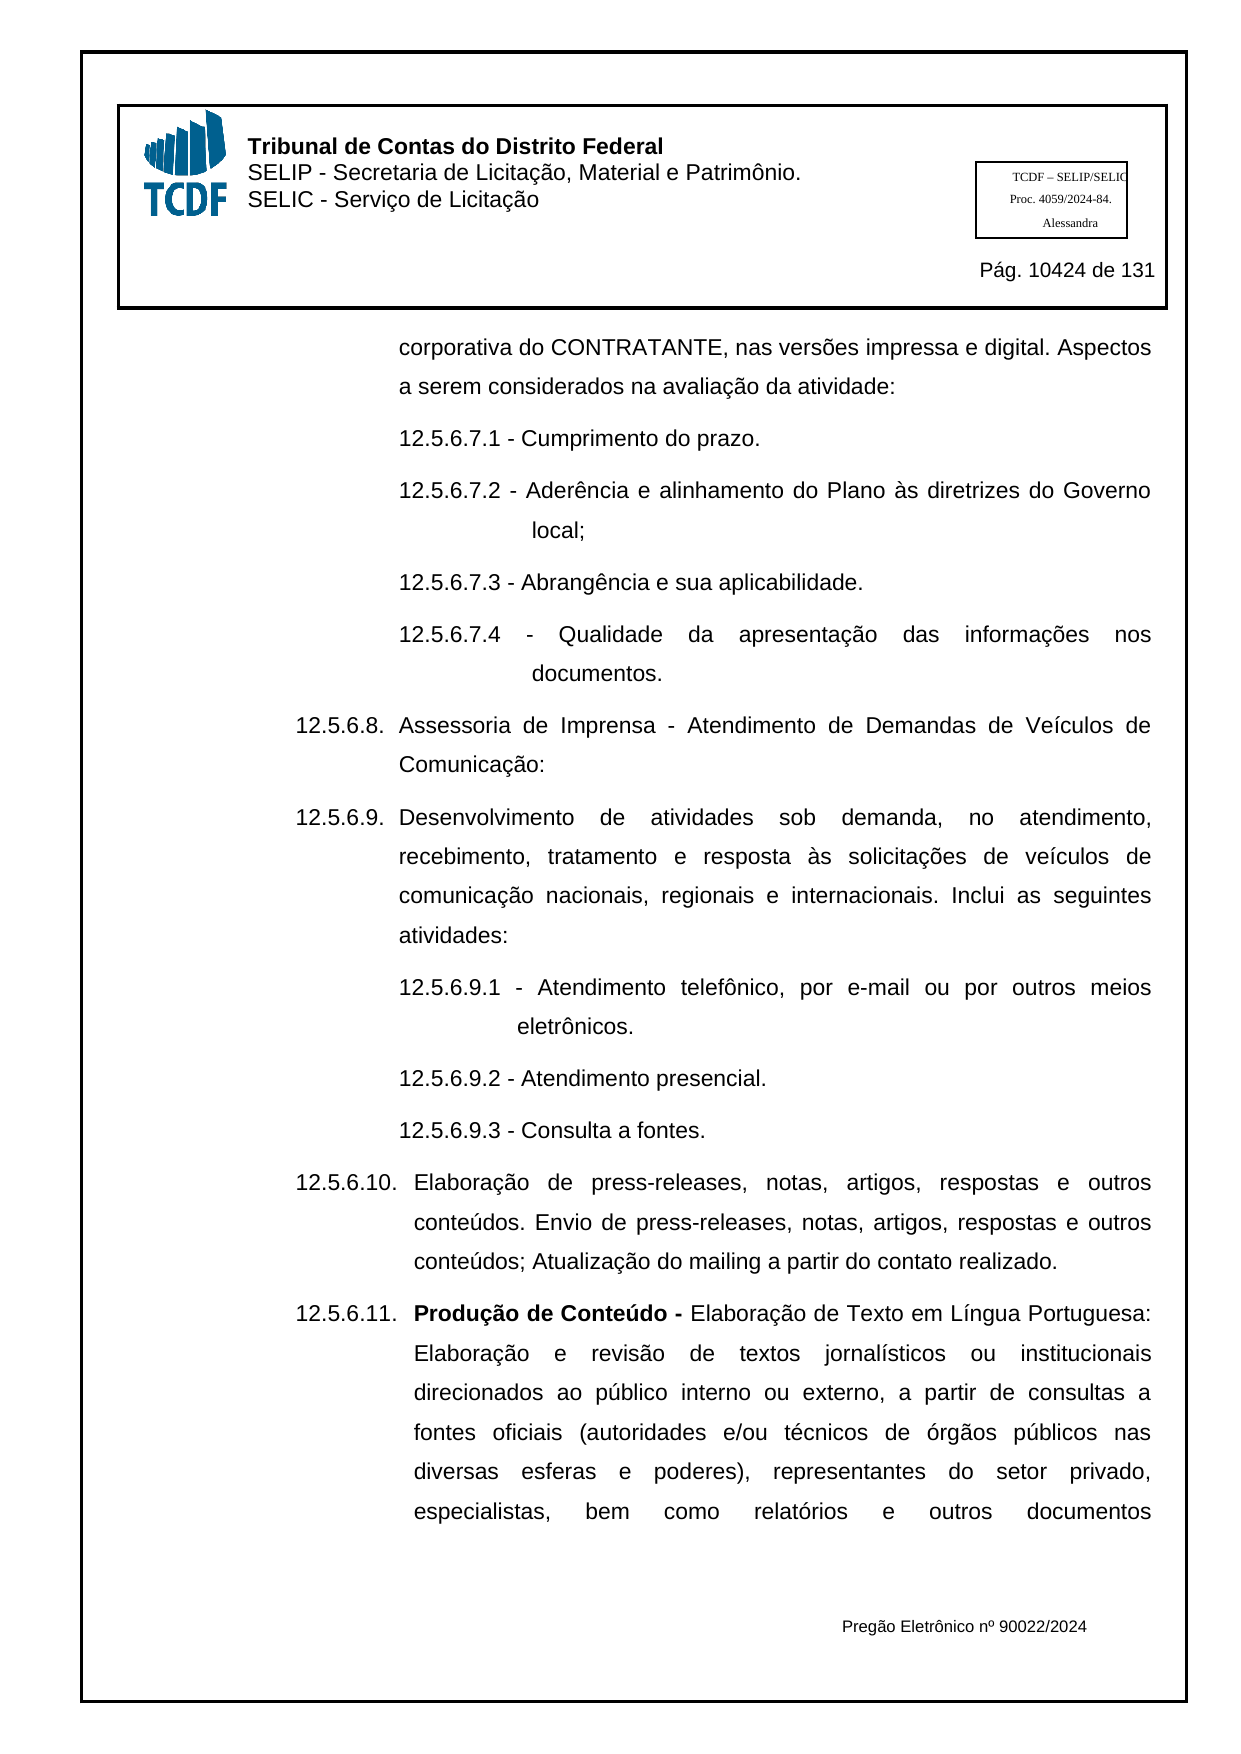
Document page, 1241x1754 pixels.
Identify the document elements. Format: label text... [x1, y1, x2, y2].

text 12.5.6.9.3 - Consulta a fontes. [399, 1117, 1152, 1144]
text 12.5.6.7.2 - Aderência e alinhamento do Plano às diretrizes do Governo local; [399, 477, 1152, 543]
text 12.5.6.9. Desenvolvimento de atividades sob demanda, no atendimento, recebimento, tratamento e resposta às solicitações de veículos de comunicação nacionais, regionais e internacionais. Inclui as seguintes atividades: [295, 803, 1152, 948]
text 12.5.6.9.1 - Atendimento telefônico, por e-mail ou por outros meios eletrônicos. [399, 974, 1152, 1040]
text 12.5.6.9.2 - Atendimento presencial. [399, 1065, 1152, 1092]
text 12.5.6.10. Elaboração de press-releases, notas, artigos, respostas e outros conteúdos. Envio de press-releases, notas, artigos, respostas e outros conteúdos; Atualização do mailing a partir do contato realizado. [295, 1169, 1152, 1274]
text 12.5.6.8. Assessoria de Imprensa - Atendimento de Demandas de Veículos de Comunicação: [295, 712, 1152, 778]
text 12.5.6.7.1 - Cumprimento do prazo. [399, 425, 1152, 451]
text 12.5.6.7.3 - Abrangência e sua aplicabilidade. [399, 568, 1152, 595]
text 12.5.6.7.4 - Qualidade da apresentação das informações nos documentos. [399, 621, 1152, 686]
picture [129, 107, 241, 218]
